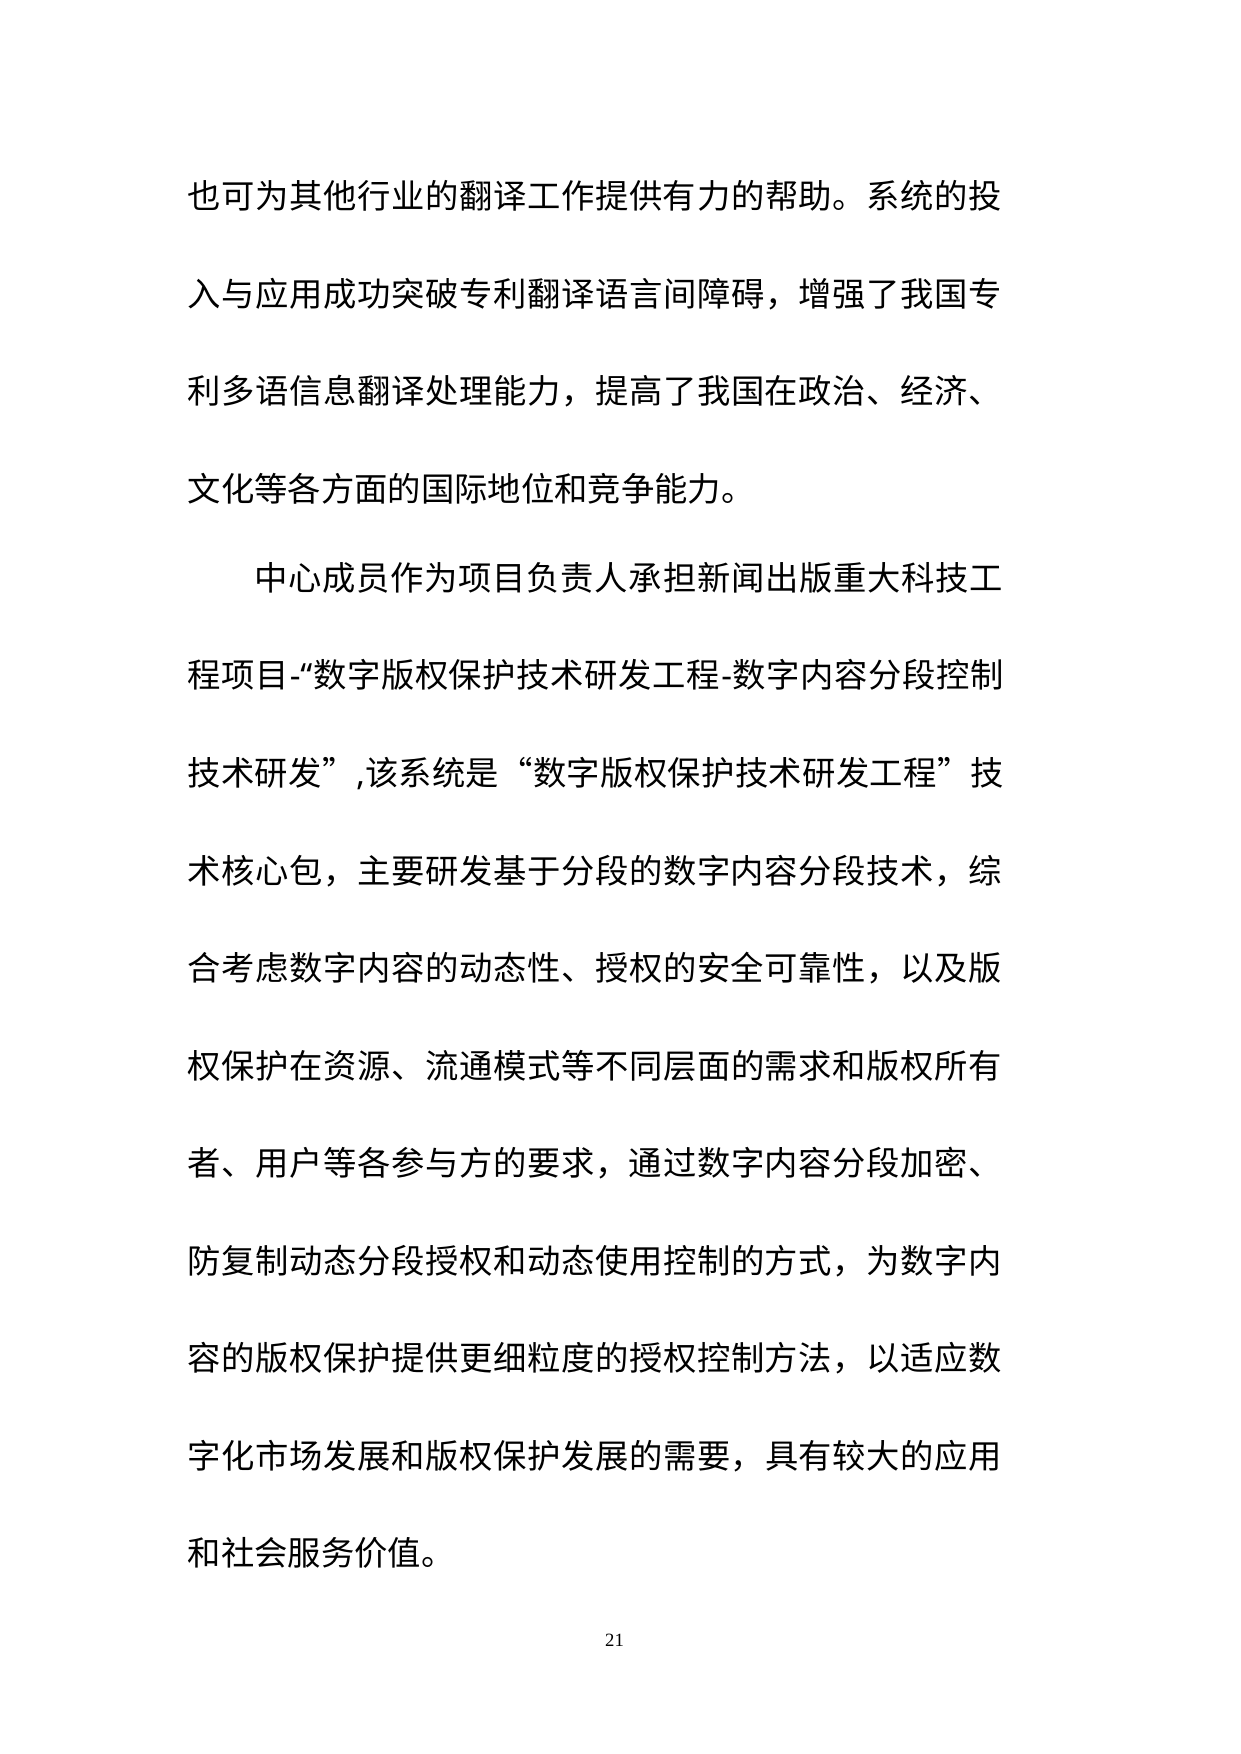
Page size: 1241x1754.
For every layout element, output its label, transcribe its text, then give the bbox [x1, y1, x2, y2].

text 中心成员作为项目负责人承担新闻出版重大科技工程项目-“数字版权保护技术研发工程-数字内容分段控制技术研发”,该系统是“数字版权保护技术研发工程”技术核心包，主要研发基于分段的数字内容分段技术，综合考虑数字内容的动态性、授权的安全可靠性，以及版权保护在资源、流通模式等不同层面的需求和版权所有者、用户等各参与方的要求，通过数字内容分段加密、防复制动态分段授权和动态使用控制的方式，为数字内容的版权保护提供更细粒度的授权控制方法，以适应数字化市场发展和版权保护发展的需要，具有较大的应用和社会服务价值。 [187, 543, 1004, 1583]
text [187, 162, 1004, 519]
